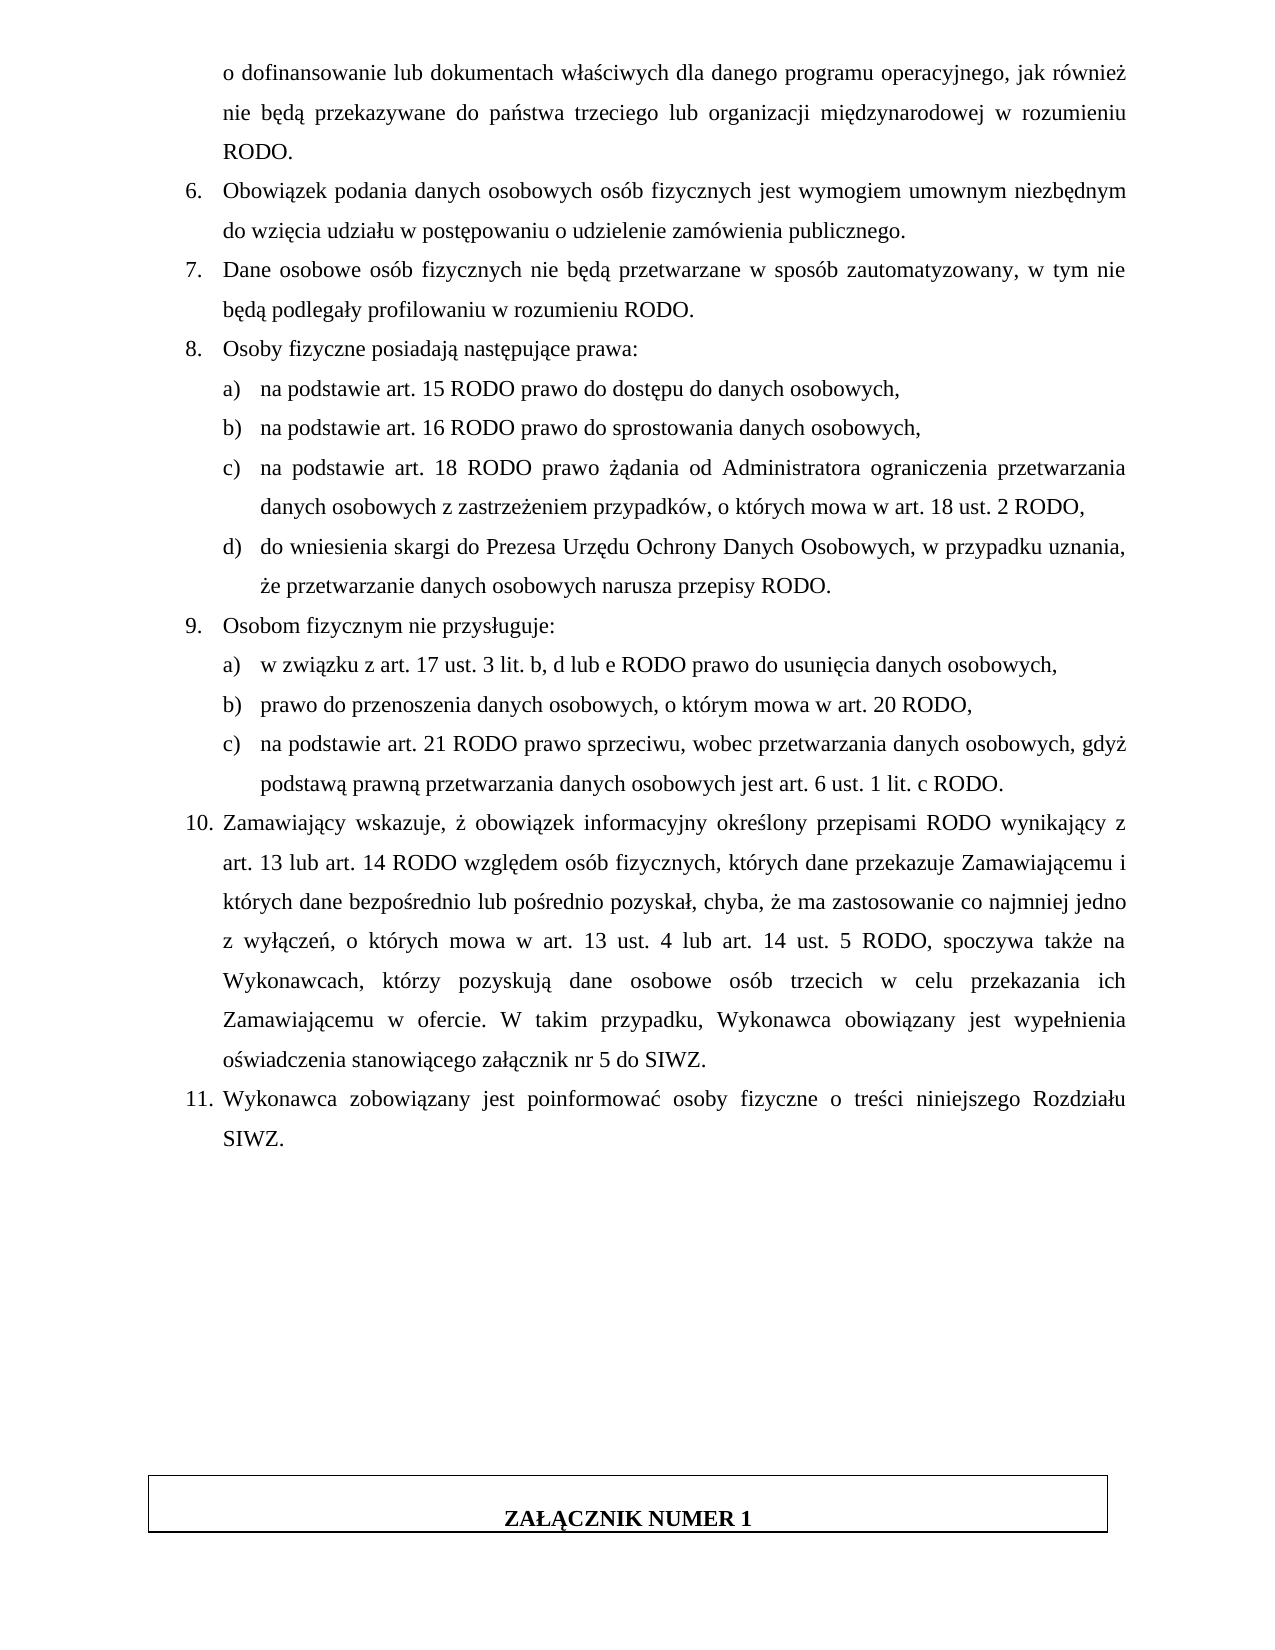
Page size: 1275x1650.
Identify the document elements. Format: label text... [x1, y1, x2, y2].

list Osobom fizycznym nie przysługuje: [185, 612, 1127, 638]
list Obowiązek podania danych osobowych osób fizycznych jest wymogiem umownym niezbędnym do wzięcia udziału w postępowaniu o udzielenie zamówienia publicznego. [185, 177, 1127, 243]
list na podstawie art. 15 RODO prawo do dostępu do danych osobowych, [223, 375, 1127, 401]
list Wykonawca zobowiązany jest poinformować osoby fizyczne o treści niniejszego Rozdziału SIWZ. [185, 1086, 1127, 1151]
list w związku z art. 17 ust. 3 lit. b, d lub e RODO prawo do usunięcia danych osobowych, [223, 651, 1127, 678]
list na podstawie art. 16 RODO prawo do sprostowania danych osobowych, [223, 414, 1127, 441]
list na podstawie art. 21 RODO prawo sprzeciwu, wobec przetwarzania danych osobowych, gdyż podstawą prawną przetwarzania danych osobowych jest art. 6 ust. 1 lit. c RODO. [223, 730, 1127, 796]
list Dane osobowe osób fizycznych nie będą przetwarzane w sposób zautomatyzowany, w tym nie będą podlegały profilowaniu w rozumieniu RODO. [185, 256, 1127, 322]
list do wniesienia skargi do Prezesa Urzędu Ochrony Danych Osobowych, w przypadku uznania, że przetwarzanie danych osobowych narusza przepisy RODO. [223, 533, 1127, 599]
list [185, 59, 1127, 164]
list Zamawiający wskazuje, ż obowiązek informacyjny określony przepisami RODO wynikający z art. 13 lub art. 14 RODO względem osób fizycznych, których dane przekazuje Zamawiającemu i których dane bezpośrednio lub pośrednio pozyskał, chyba, że ma zastosowanie co najmniej jedno z wyłączeń, o których mowa w art. 13 ust. 4 lub art. 14 ust. 5 RODO, spoczywa także na Wykonawcach, którzy pozyskują dane osobowe osób trzecich w celu przekazania ich Zamawiającemu w ofercie. W takim przypadku, Wykonawca obowiązany jest wypełnienia oświadczenia stanowiącego załącznik nr 5 do SIWZ. [185, 809, 1127, 1072]
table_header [149, 1476, 1107, 1531]
list prawo do przenoszenia danych osobowych, o którym mowa w art. 20 RODO, [223, 691, 1127, 717]
list na podstawie art. 18 RODO prawo żądania od Administratora ograniczenia przetwarzania danych osobowych z zastrzeżeniem przypadków, o których mowa w art. 18 ust. 2 RODO, [223, 454, 1127, 520]
list Osoby fizyczne posiadają następujące prawa: [185, 335, 1127, 362]
